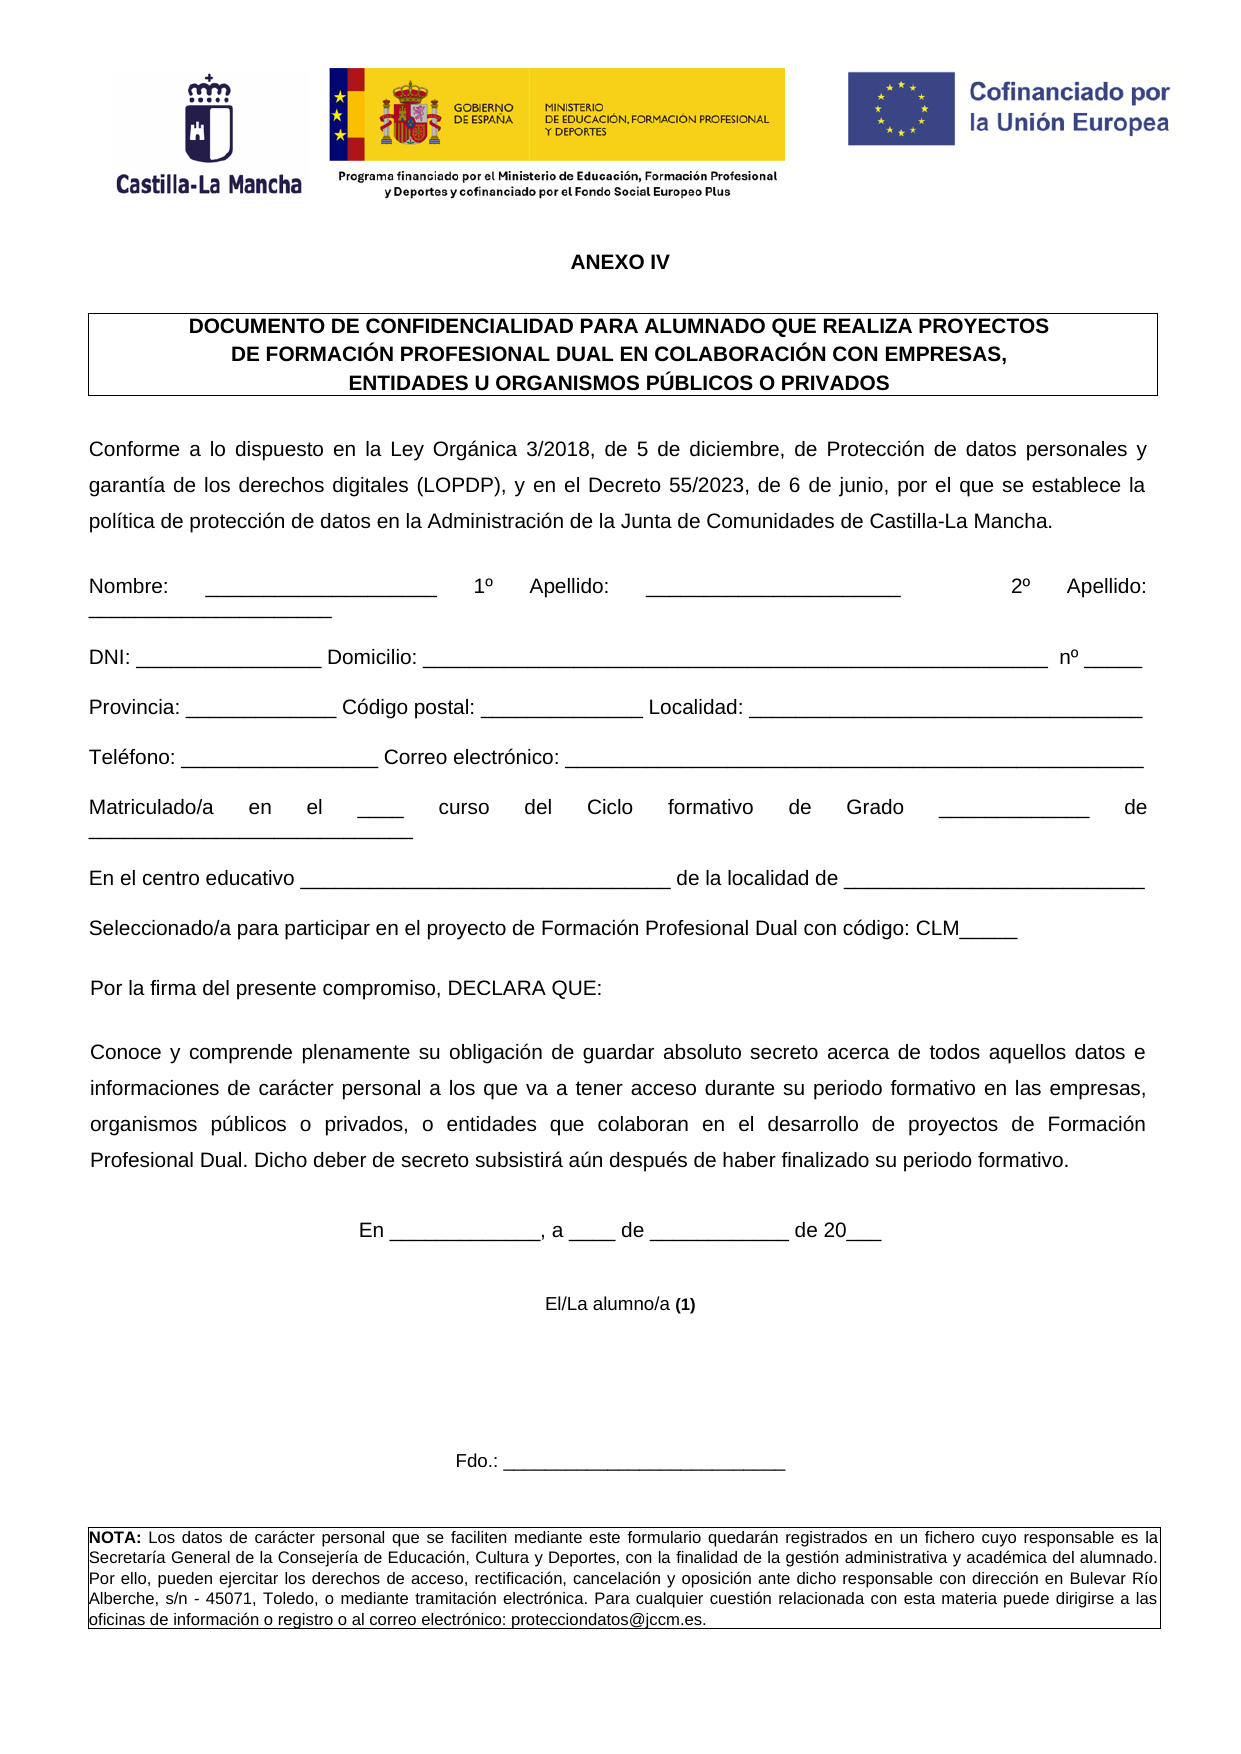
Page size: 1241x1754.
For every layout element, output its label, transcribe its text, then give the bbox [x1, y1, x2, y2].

text DNI: ________________ Domicilio: ______________________________________________________ nº _____ [89, 648, 1148, 668]
text DOCUMENTO DE CONFIDENCIALIDAD PARA ALUMNADO QUE REALIZA PROYECTOS [89, 314, 1157, 337]
text Conoce y comprende plenamente su obligación de guardar absoluto secreto acerca de todos aquellos datos e informaciones de carácter personal a los que va a tener acceso durante su periodo formativo en las empresas, organismos públicos o privados, o entidades que colaboran en el desarrollo de proyectos de Formación Profesional Dual. Dicho deber de secreto subsistirá aún después de haber finalizado su periodo formativo. [90, 1040, 1148, 1172]
text ENTIDADES U ORGANISMOS PÚBLICOS O PRIVADOS [89, 370, 1157, 395]
text NOTA: Los datos de carácter personal que se faciliten mediante este formulario quedarán registrados en un fichero cuyo responsable es la Secretaría General de la Consejería de Educación, Cultura y Deportes, con la finalidad de la gestión administrativa y académica del alumnado. Por ello, pueden ejercitar los derechos de acceso, rectificación, cancelación y oposición ante dicho responsable con dirección en Bulevar Río Alberche, s/n - 45071, Toledo, o mediante tramitación electrónica. Para cualquier cuestión relacionada con esta materia puede dirigirse a las oficinas de información o registro o al correo electrónico: protecciondatos@jccm.es. [89, 1528, 1160, 1628]
text Nombre: ____________________ 1º Apellido: ______________________ 2º Apellido: _____________________ [89, 577, 1148, 618]
text Fdo.: ___________________________ [59, 1450, 1181, 1472]
subtitle ANEXO IV [59, 250, 1181, 274]
text Conforme a lo dispuesto en la Ley Orgánica 3/2018, de 5 de diciembre, de Protección de datos personales y garantía de los derechos digitales (LOPDP), y en el Decreto 55/2023, de 6 de junio, por el que se establece la política de protección de datos en la Administración de la Junta de Comunidades de Castilla-La Mancha. [89, 437, 1148, 533]
text Provincia: _____________ Código postal: ______________ Localidad: __________________________________ [89, 698, 1148, 718]
text El/La alumno/a (1) [59, 1292, 1181, 1314]
text En el centro educativo ________________________________ de la localidad de __________________________ [89, 868, 1148, 889]
text Matriculado/a en el ____ curso del Ciclo formativo de Grado _____________ de ____________________________ [89, 798, 1148, 839]
picture [59, 59, 1182, 216]
text DE FORMACIÓN PROFESIONAL DUAL EN COLABORACIÓN CON EMPRESAS, [89, 341, 1157, 366]
text Seleccionado/a para participar en el proyecto de Formación Profesional Dual con código: CLM_____ [89, 918, 1148, 939]
text En _____________, a ____ de ____________ de 20___ [59, 1218, 1181, 1242]
text Por la firma del presente compromiso, DECLARA QUE: [59, 975, 1148, 999]
text Teléfono: _________________ Correo electrónico: __________________________________________________ [89, 748, 1148, 768]
